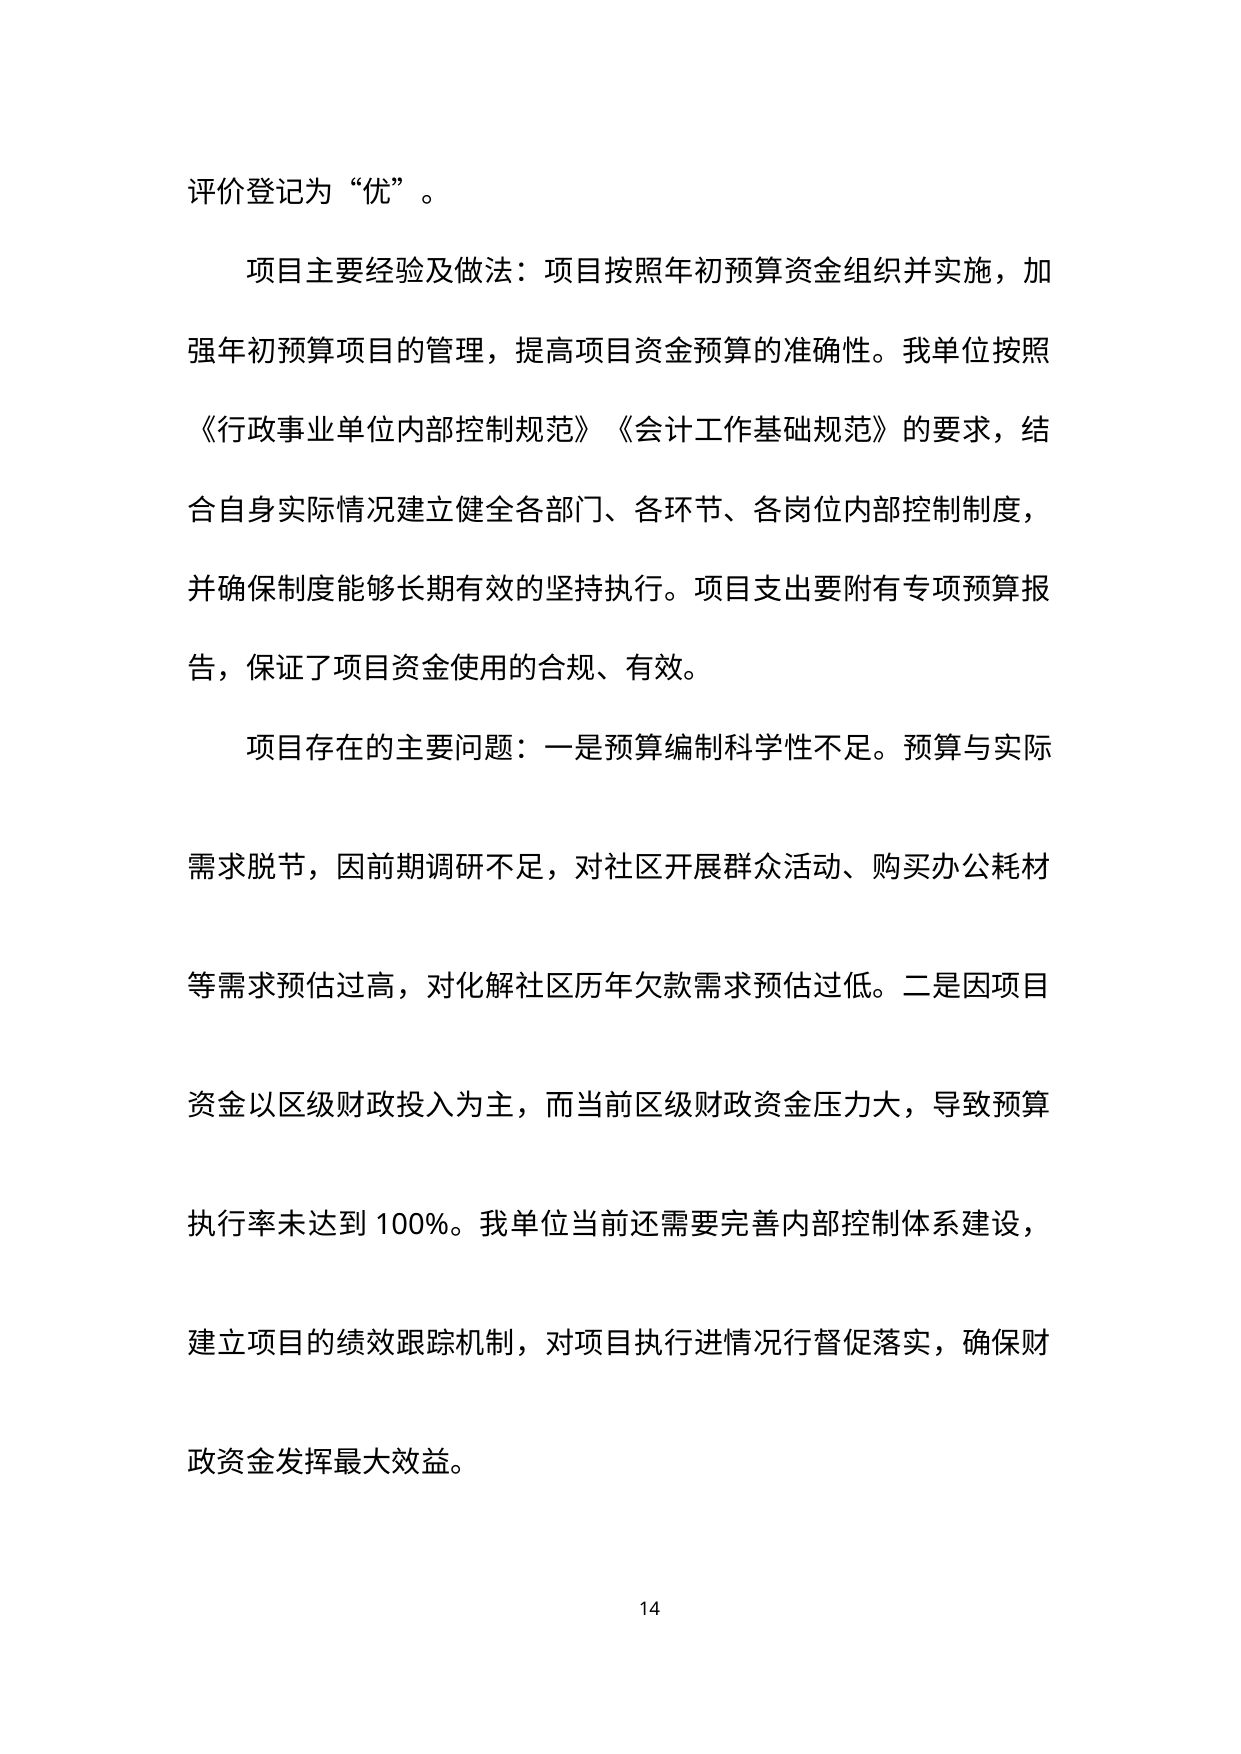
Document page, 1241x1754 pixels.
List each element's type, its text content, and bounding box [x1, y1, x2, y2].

text 项目存在的主要问题：一是预算编制科学性不足。预算与实际需求脱节，因前期调研不足，对社区开展群众活动、购买办公耗材等需求预估过高，对化解社区历年欠款需求预估过低。二是因项目资金以区级财政投入为主，而当前区级财政资金压力大，导致预算执行率未达到100%。我单位当前还需要完善内部控制体系建设，建立项目的绩效跟踪机制，对项目执行进情况行督促落实，确保财政资金发挥最大效益。 [187, 706, 1053, 1499]
text 项目主要经验及做法：项目按照年初预算资金组织并实施，加强年初预算项目的管理，提高项目资金预算的准确性。我单位按照《行政事业单位内部控制规范》《会计工作基础规范》的要求，结合自身实际情况建立健全各部门、各环节、各岗位内部控制制度，并确保制度能够长期有效的坚持执行。项目支出要附有专项预算报告，保证了项目资金使用的合规、有效。 [187, 229, 1053, 706]
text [187, 150, 1053, 229]
